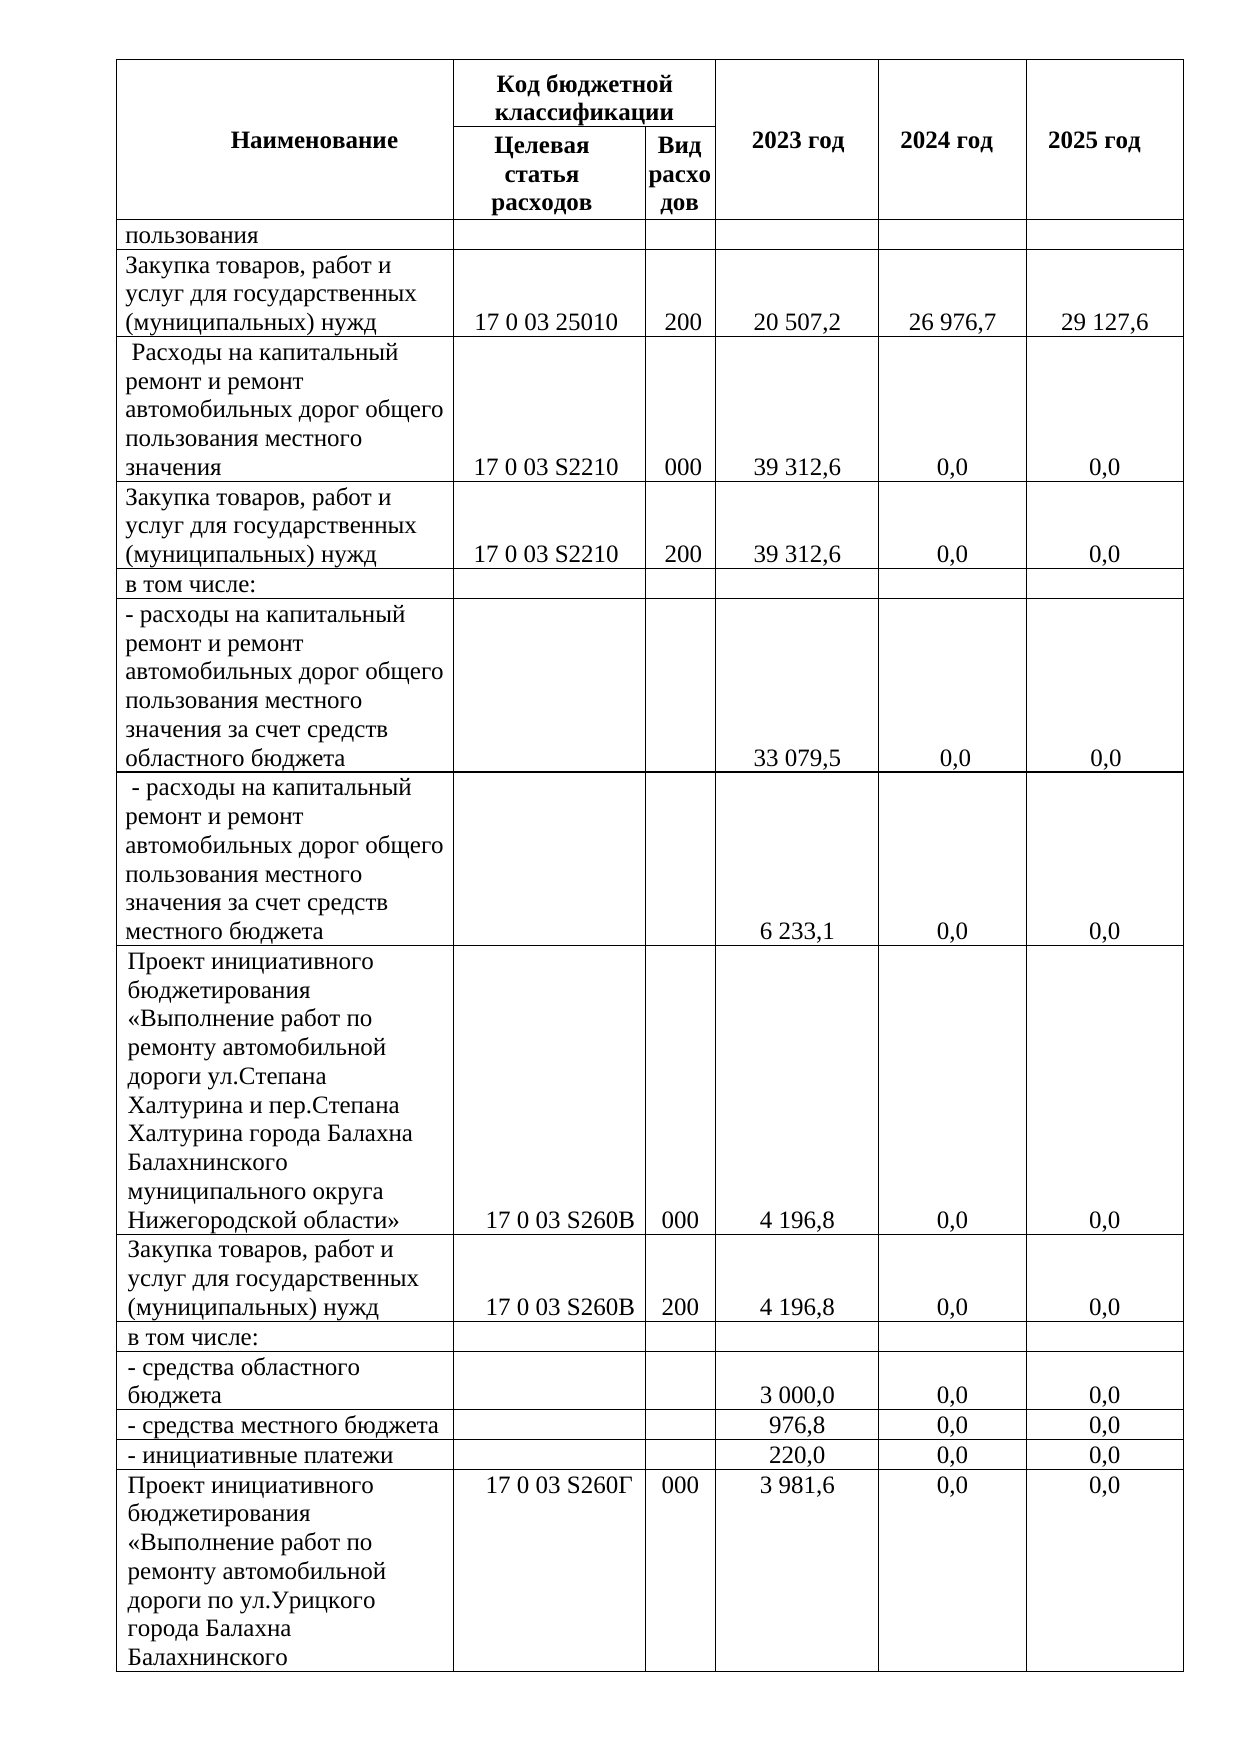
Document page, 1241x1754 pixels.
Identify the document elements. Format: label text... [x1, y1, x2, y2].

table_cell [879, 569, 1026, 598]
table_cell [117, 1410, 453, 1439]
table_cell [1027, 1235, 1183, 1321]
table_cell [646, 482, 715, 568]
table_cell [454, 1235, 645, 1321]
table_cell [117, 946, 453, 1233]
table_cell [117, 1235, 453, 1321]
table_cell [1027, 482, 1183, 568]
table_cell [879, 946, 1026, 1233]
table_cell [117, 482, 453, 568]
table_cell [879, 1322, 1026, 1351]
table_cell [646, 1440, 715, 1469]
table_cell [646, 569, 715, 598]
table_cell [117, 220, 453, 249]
table_cell Вид расходов [646, 127, 715, 219]
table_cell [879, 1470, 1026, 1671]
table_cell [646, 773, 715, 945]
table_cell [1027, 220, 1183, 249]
table_header Код бюджетной классификации [454, 60, 715, 126]
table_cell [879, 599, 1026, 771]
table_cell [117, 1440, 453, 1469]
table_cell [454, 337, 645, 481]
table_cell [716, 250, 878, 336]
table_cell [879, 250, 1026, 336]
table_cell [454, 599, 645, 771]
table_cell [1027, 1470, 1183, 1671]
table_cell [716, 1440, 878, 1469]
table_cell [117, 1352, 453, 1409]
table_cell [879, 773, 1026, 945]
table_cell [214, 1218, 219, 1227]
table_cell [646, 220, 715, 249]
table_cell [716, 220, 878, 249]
table_header 2025 год [1027, 60, 1183, 219]
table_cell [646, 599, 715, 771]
table_cell Целевая статья расходов [454, 127, 645, 219]
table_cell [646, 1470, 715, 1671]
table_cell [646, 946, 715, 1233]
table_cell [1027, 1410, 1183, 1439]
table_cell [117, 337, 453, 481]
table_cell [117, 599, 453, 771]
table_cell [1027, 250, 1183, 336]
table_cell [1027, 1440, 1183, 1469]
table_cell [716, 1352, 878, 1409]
table_header 2023 год [716, 60, 878, 219]
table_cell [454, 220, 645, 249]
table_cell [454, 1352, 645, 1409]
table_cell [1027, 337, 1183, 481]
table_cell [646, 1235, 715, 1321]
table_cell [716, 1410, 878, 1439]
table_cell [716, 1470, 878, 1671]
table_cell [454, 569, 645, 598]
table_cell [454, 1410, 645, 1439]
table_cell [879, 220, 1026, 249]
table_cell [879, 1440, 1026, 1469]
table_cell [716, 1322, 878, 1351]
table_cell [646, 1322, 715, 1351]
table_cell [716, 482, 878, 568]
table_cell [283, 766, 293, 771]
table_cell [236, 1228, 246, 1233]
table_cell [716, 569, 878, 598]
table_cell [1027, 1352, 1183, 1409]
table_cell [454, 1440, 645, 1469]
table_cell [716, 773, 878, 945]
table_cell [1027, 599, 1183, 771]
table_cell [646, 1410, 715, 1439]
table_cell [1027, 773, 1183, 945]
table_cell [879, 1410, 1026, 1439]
table_header 2024 год [879, 60, 1026, 219]
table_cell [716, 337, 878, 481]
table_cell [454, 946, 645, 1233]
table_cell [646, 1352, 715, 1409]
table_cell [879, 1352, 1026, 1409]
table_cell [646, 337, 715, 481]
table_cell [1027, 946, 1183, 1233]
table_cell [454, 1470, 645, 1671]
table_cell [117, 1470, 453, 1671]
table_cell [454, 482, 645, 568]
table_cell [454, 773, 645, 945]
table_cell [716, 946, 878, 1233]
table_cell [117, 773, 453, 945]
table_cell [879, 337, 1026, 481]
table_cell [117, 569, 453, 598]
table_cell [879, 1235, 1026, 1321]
table_header Наименование [117, 60, 453, 219]
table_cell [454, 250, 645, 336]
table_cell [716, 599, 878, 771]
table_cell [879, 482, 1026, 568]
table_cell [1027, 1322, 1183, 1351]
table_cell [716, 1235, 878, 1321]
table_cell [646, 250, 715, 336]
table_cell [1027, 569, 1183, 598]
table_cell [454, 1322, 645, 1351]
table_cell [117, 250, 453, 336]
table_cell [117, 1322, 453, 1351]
